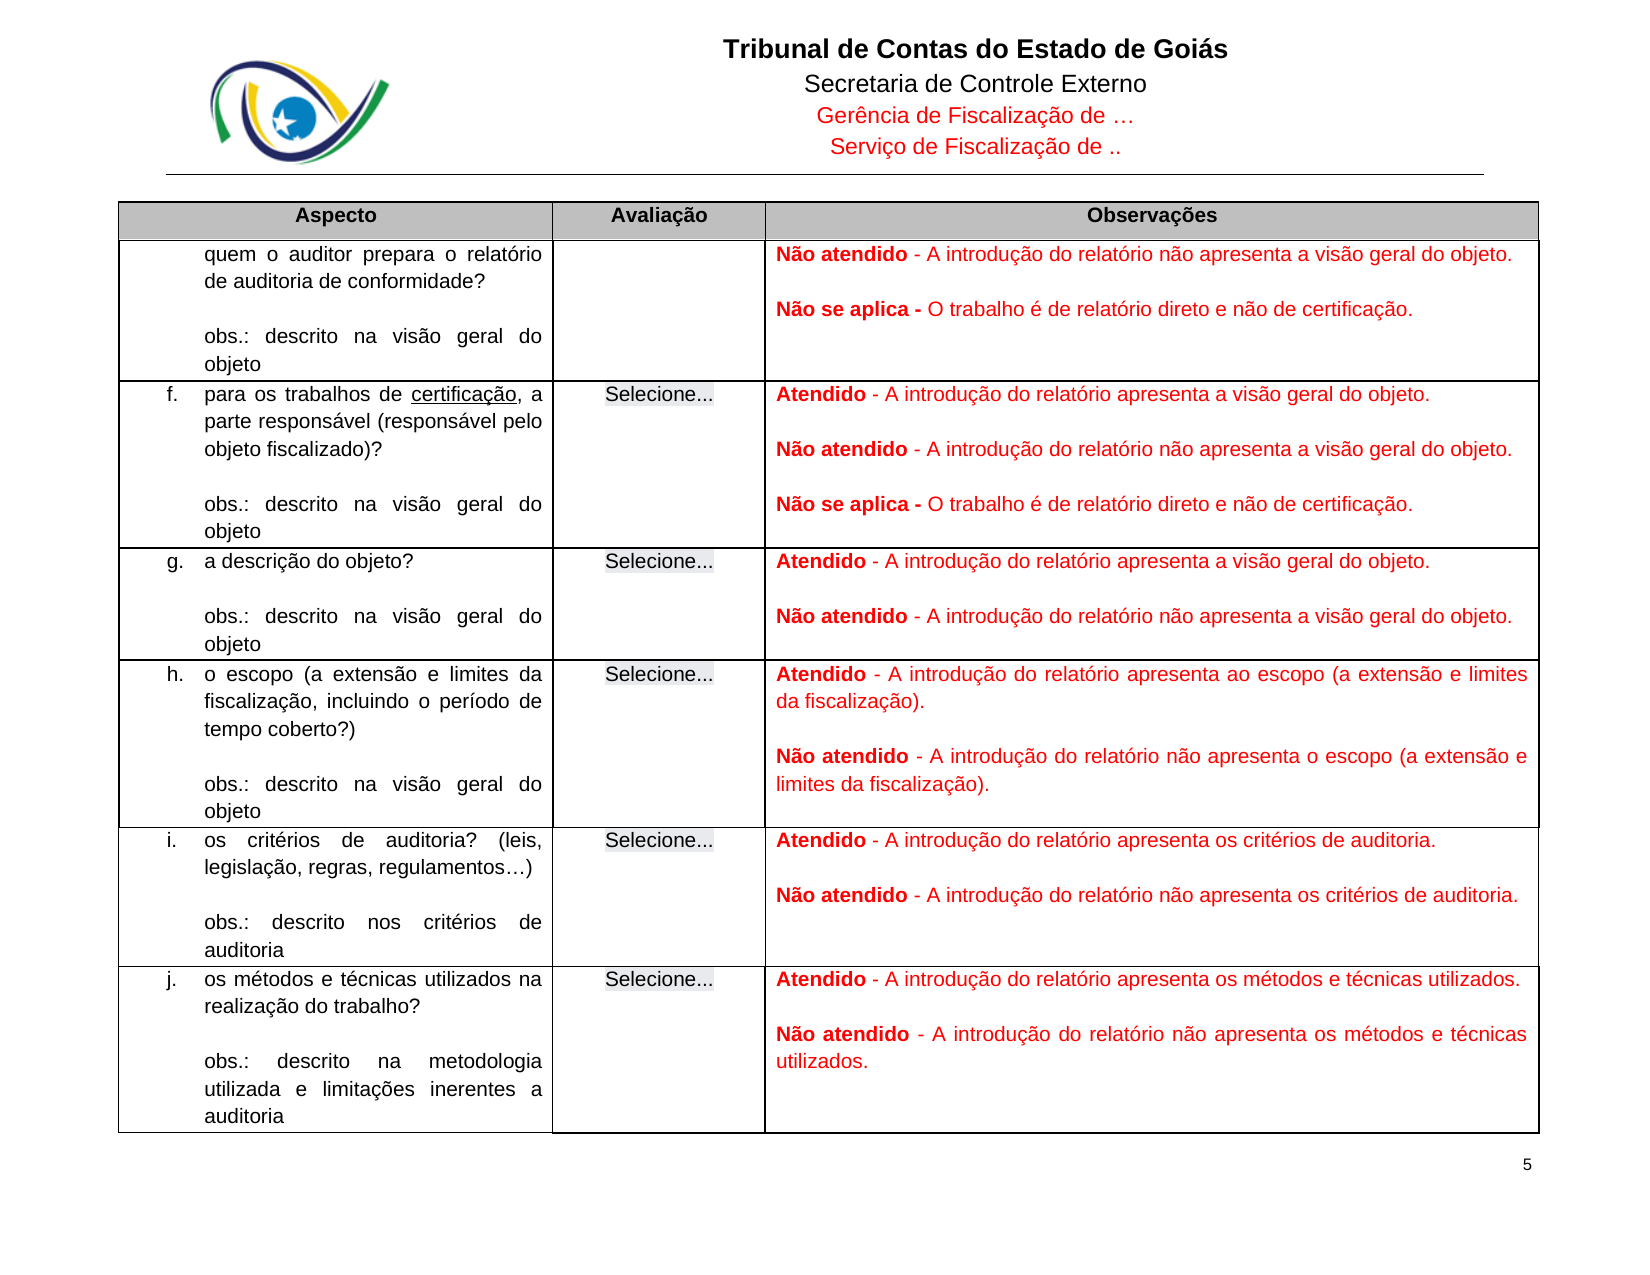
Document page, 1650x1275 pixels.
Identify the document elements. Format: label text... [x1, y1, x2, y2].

table_cell [554, 549, 764, 659]
table_header Aspecto [119, 203, 552, 239]
table_cell os critérios de auditoria? (leis, legislação, regras, regulamentos…) obs.: descrito nos critérios de auditoria [119, 828, 552, 966]
table_cell [554, 241, 764, 379]
table_cell [554, 661, 764, 827]
table_cell [553, 967, 764, 1132]
table_cell Atendido - A introdução do relatório apresenta ao escopo (a extensão e limites da fiscalização). Não atendido - A introdução do relatório não apresenta o escopo (a extensão e limites da fiscalização). [766, 661, 1538, 827]
table_cell [554, 382, 764, 547]
picture [203, 53, 395, 172]
table_header Observações [766, 203, 1538, 239]
table_cell a descrição do objeto? obs.: descrito na visão geral do objeto [120, 549, 552, 659]
table_cell [553, 828, 765, 966]
table_cell para os trabalhos de certificação, a parte responsável (responsável pelo objeto fiscalizado)? obs.: descrito na visão geral do objeto [120, 382, 552, 547]
table_header Avaliação [553, 203, 765, 239]
table_cell o escopo (a extensão e limites da fiscalização, incluindo o período de tempo coberto?) obs.: descrito na visão geral do objeto [120, 661, 552, 827]
table_cell os métodos e técnicas utilizados na realização do trabalho? obs.: descrito na metodologia utilizada e limitações inerentes a auditoria [119, 967, 552, 1132]
table_cell Atendido - A introdução do relatório apresenta os critérios de auditoria. Não atendido - A introdução do relatório não apresenta os critérios de auditoria. [766, 828, 1538, 966]
table_cell Atendido - A introdução do relatório apresenta os métodos e técnicas utilizados. Não atendido - A introdução do relatório não apresenta os métodos e técnicas utilizados. [766, 967, 1538, 1132]
table_cell Atendido - A introdução do relatório apresenta a visão geral do objeto. Não atendido - A introdução do relatório não apresenta a visão geral do objeto. [766, 549, 1538, 659]
